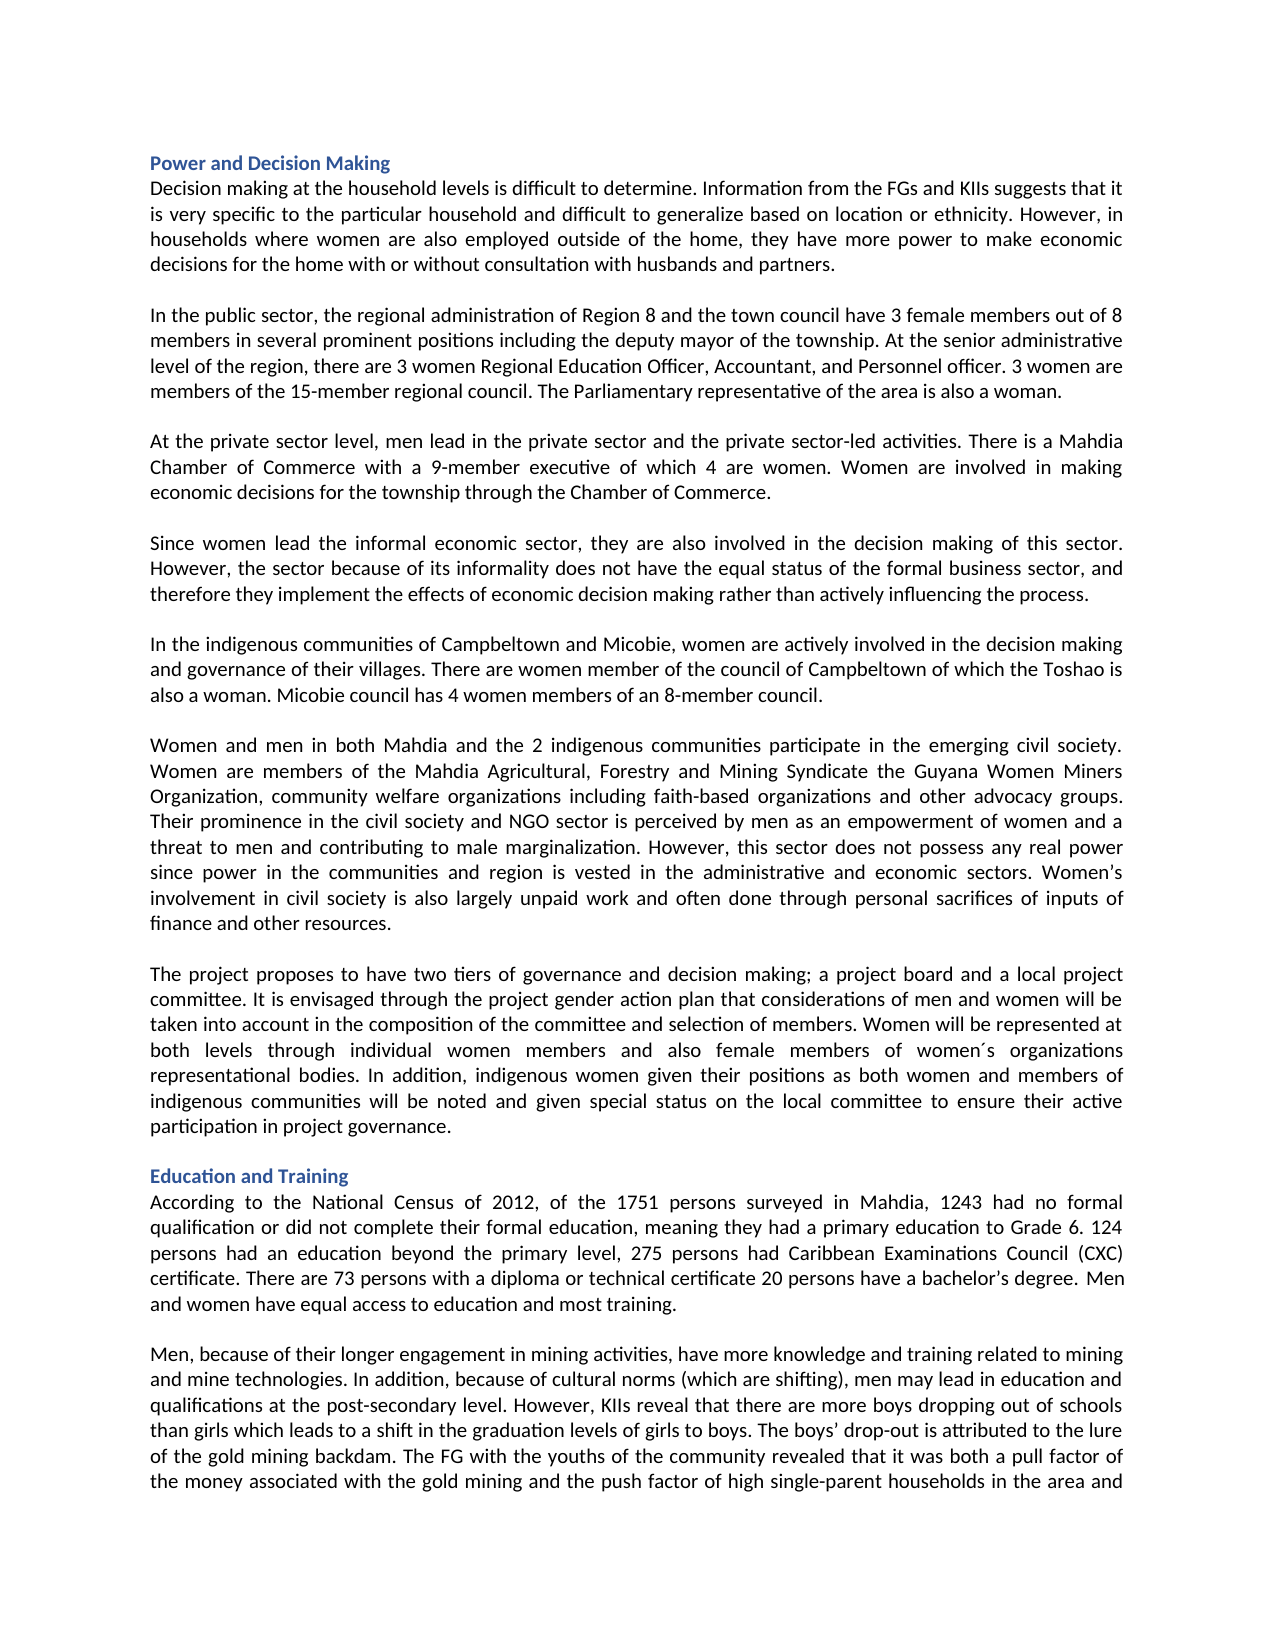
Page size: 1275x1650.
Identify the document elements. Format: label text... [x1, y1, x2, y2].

text Since women lead the informal economic sector, they are also involved in the decision making of this sector. However, the sector because of its informality does not have the equal status of the formal business sector, and therefore they implement the effects of economic decision making rather than actively influencing the process. [150, 530, 1125, 606]
text In the indigenous communities of Campbeltown and Micobie, women are actively involved in the decision making and governance of their villages. There are women member of the council of Campbeltown of which the Toshao is also a woman. Micobie council has 4 women members of an 8-member council. [150, 631, 1125, 707]
text According to the National Census of 2012, of the 1751 persons surveyed in Mahdia, 1243 had no formal qualification or did not complete their formal education, meaning they had a primary education to Grade 6. 124 persons had an education beyond the primary level, 275 persons had Caribbean Examinations Council (CXC) certificate. There are 73 persons with a diploma or technical certificate 20 persons have a bachelor’s degree. Men and women have equal access to education and most training. [150, 1189, 1125, 1316]
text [150, 1341, 1125, 1494]
text The project proposes to have two tiers of governance and decision making; a project board and a local project committee. It is envisaged through the project gender action plan that considerations of men and women will be taken into account in the composition of the committee and selection of members. Women will be represented at both levels through individual women members and also female members of women´s organizations representational bodies. In addition, indigenous women given their positions as both women and members of indigenous communities will be noted and given special status on the local committee to ensure their active participation in project governance. [150, 961, 1125, 1139]
text Decision making at the household levels is difficult to determine. Information from the FGs and KIIs suggests that it is very specific to the particular household and difficult to generalize based on location or ethnicity. However, in households where women are also employed outside of the home, they have more power to make economic decisions for the home with or without consultation with husbands and partners. [150, 175, 1125, 277]
text Power and Decision Making [150, 150, 1125, 175]
text At the private sector level, men lead in the private sector and the private sector-led activities. There is a Mahdia Chamber of Commerce with a 9-member executive of which 4 are women. Women are involved in making economic decisions for the township through the Chamber of Commerce. [150, 429, 1125, 505]
text In the public sector, the regional administration of Region 8 and the town council have 3 female members out of 8 members in several prominent positions including the deputy mayor of the township. At the senior administrative level of the region, there are 3 women Regional Education Officer, Accountant, and Personnel officer. 3 women are members of the 15-member regional council. The Parliamentary representative of the area is also a woman. [150, 302, 1125, 404]
text Education and Training [150, 1164, 1125, 1189]
text Women and men in both Mahdia and the 2 indigenous communities participate in the emerging civil society. Women are members of the Mahdia Agricultural, Forestry and Mining Syndicate the Guyana Women Miners Organization, community welfare organizations including faith-based organizations and other advocacy groups. Their prominence in the civil society and NGO sector is perceived by men as an empowerment of women and a threat to men and contributing to male marginalization. However, this sector does not possess any real power since power in the communities and region is vested in the administrative and economic sectors. Women’s involvement in civil society is also largely unpaid work and often done through personal sacrifices of inputs of finance and other resources. [150, 732, 1125, 936]
